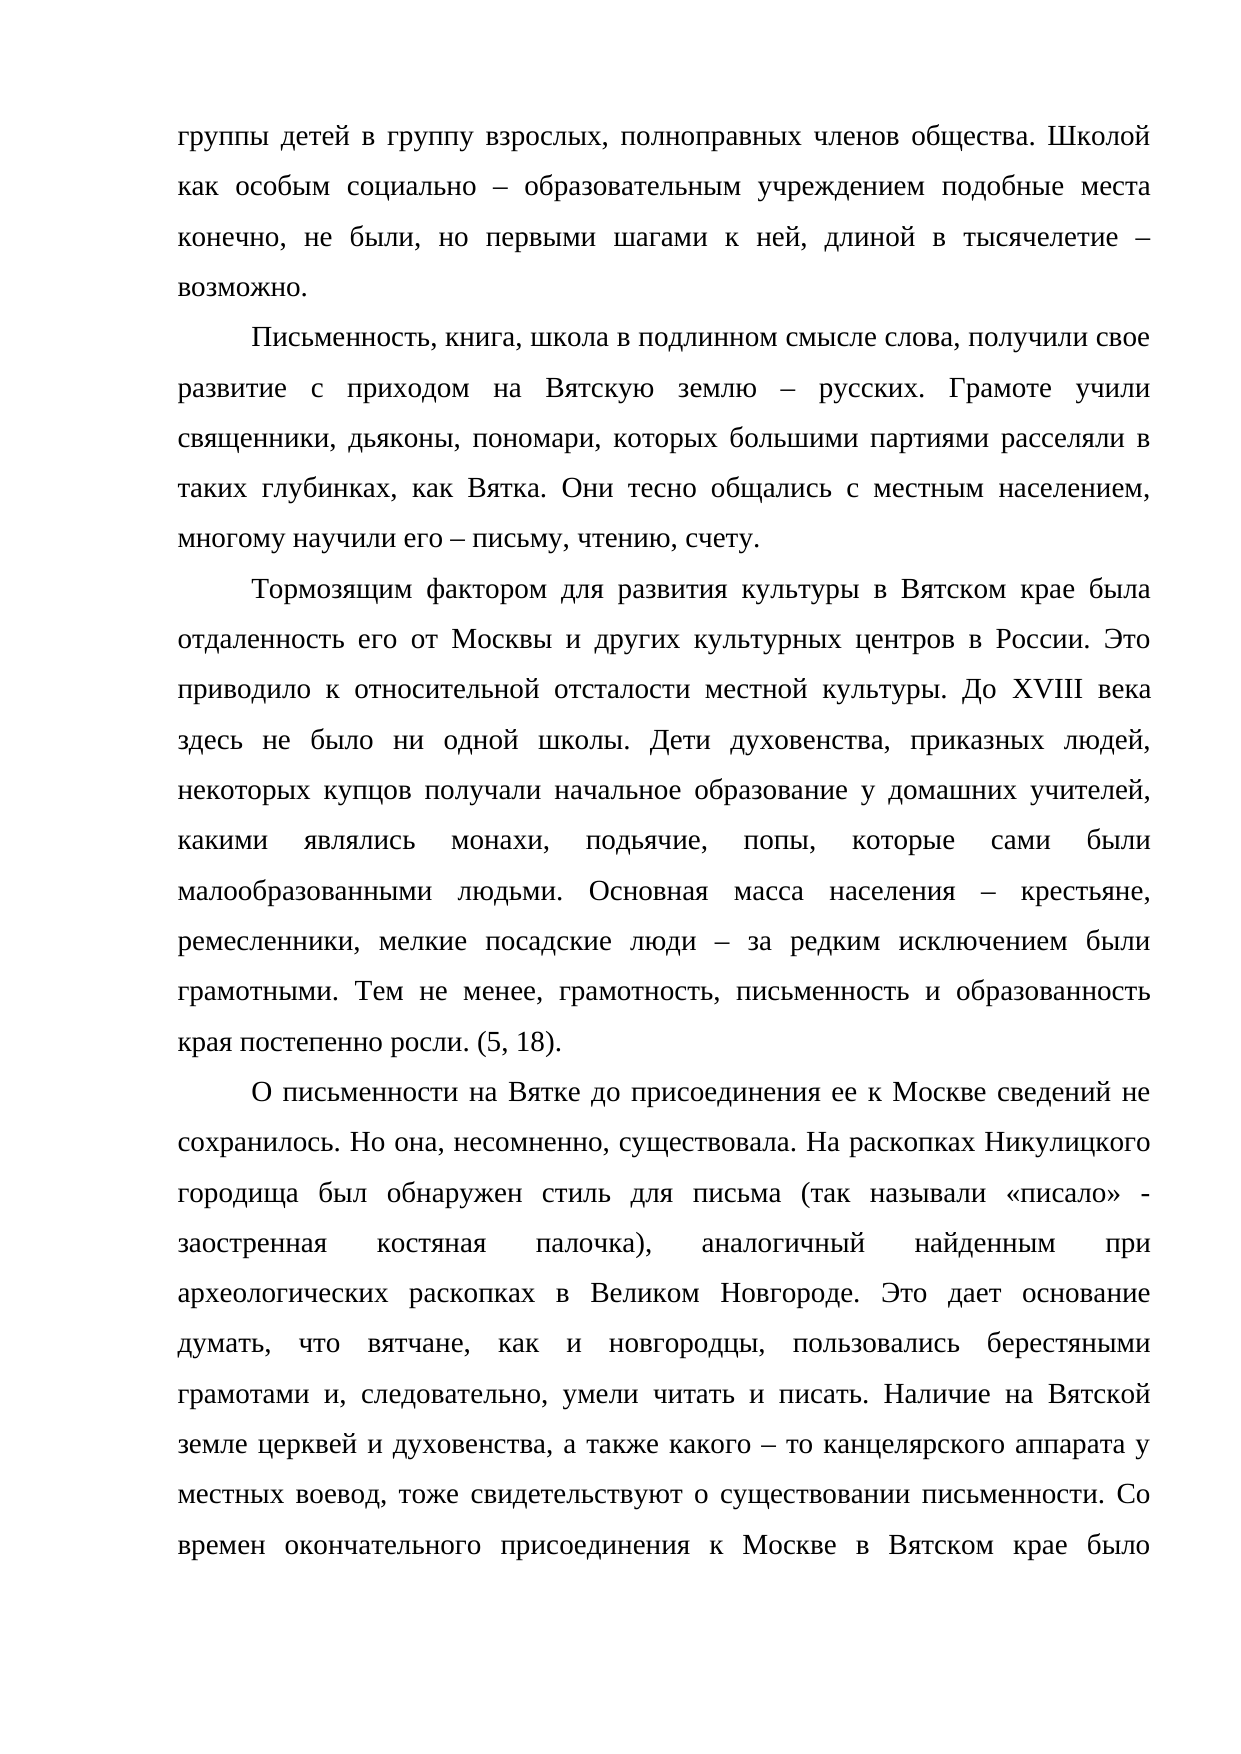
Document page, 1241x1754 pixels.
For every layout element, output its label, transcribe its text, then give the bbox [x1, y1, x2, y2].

text Письменность, книга, школа в подлинном смысле слова, получили свое развитие с приходом на Вятскую землю – русских. Грамоте учили священники, дьяконы, пономари, которых большими партиями расселяли в таких глубинках, как Вятка. Они тесно общались с местным населением, многому научили его – письму, чтению, счету. [177, 319, 1152, 554]
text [177, 118, 1152, 303]
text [177, 1074, 1152, 1560]
text Тормозящим фактором для развития культуры в Вятском крае была отдаленность его от Москвы и других культурных центров в России. Это приводило к относительной отсталости местной культуры. До XVIII века здесь не было ни одной школы. Дети духовенства, приказных людей, некоторых купцов получали начальное образование у домашних учителей, какими являлись монахи, подьячие, попы, которые сами были малообразованными людьми. Основная масса населения – крестьяне, ремесленники, мелкие посадские люди – за редким исключением были грамотными. Тем не менее, грамотность, письменность и образованность края постепенно росли. (5, 18). [177, 571, 1152, 1057]
